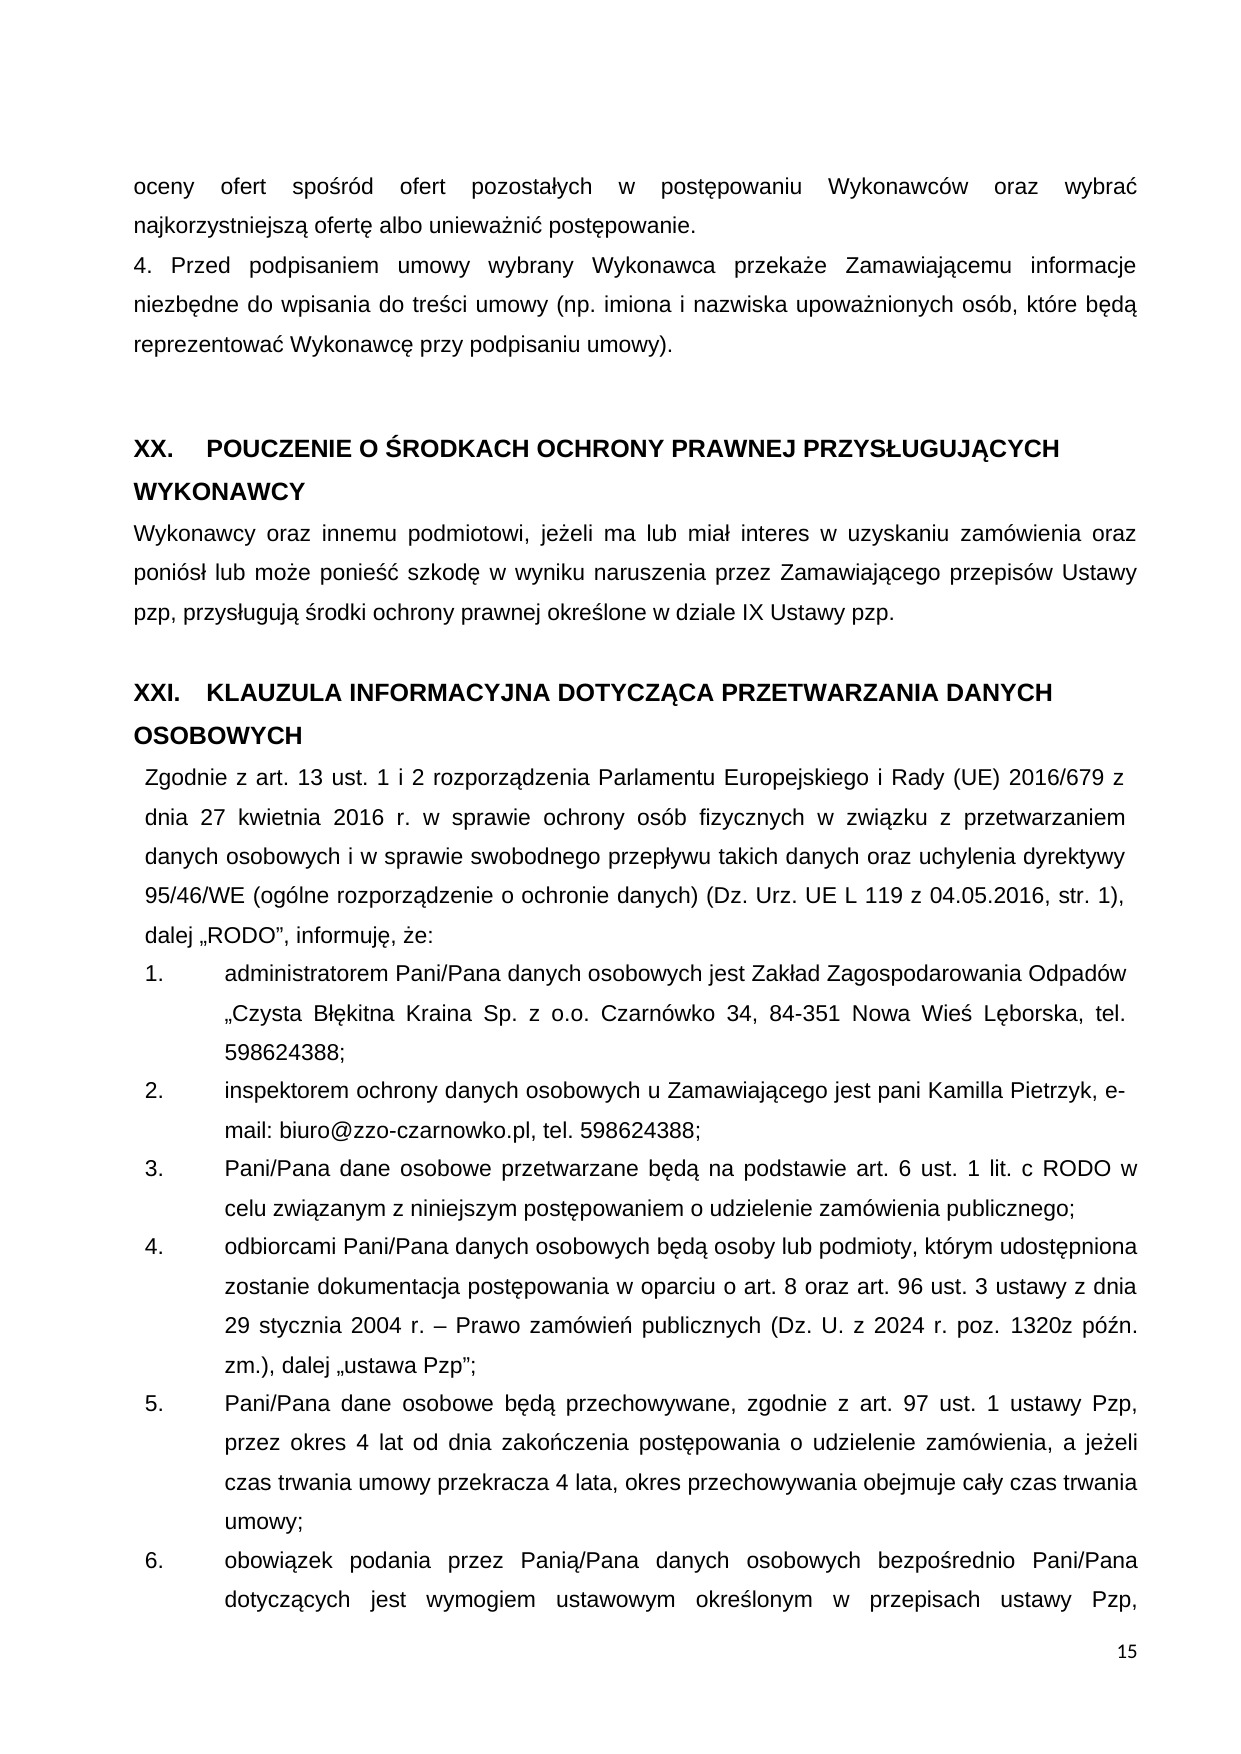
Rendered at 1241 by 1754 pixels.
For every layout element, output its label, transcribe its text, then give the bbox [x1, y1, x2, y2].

text XX. POUCZENIE O ŚRODKACH OCHRONY PRAWNEJ PRZYSŁUGUJĄCYCH WYKONAWCY [133, 433, 1137, 505]
table_cell 4. [133, 1233, 213, 1390]
text XXI. KLAUZULA INFORMACYJNA DOTYCZĄCA PRZETWARZANIA DANYCH OSOBOWYCH [133, 678, 1137, 749]
table_cell Pani/Pana dane osobowe przetwarzane będą na podstawie art. 6 ust. 1 lit. c RODO w celu związanym z niniejszym postępowaniem o udzielenie zamówienia publicznego; [213, 1155, 1137, 1233]
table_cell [213, 1547, 1137, 1612]
table_cell 5. [133, 1390, 213, 1547]
text Wykonawcy oraz innemu podmiotowi, jeżeli ma lub miał interes w uzyskaniu zamówienia oraz poniósł lub może ponieść szkodę w wyniku naruszenia przez Zamawiającego przepisów Ustawy pzp, przysługują środki ochrony prawnej określone w dziale IX Ustawy pzp. [133, 520, 1137, 625]
table_cell 3. [133, 1155, 213, 1233]
table_cell 2. [133, 1078, 213, 1155]
table_cell inspektorem ochrony danych osobowych u Zamawiającego jest pani Kamilla Pietrzyk, e-mail: biuro@zzo-czarnowko.pl, tel. 598624388; [213, 1078, 1137, 1155]
table_cell 1. [133, 960, 213, 1077]
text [133, 173, 1137, 239]
table_cell administratorem Pani/Pana danych osobowych jest Zakład Zagospodarowania Odpadów „Czysta Błękitna Kraina Sp. z o.o. Czarnówko 34, 84-351 Nowa Wieś Lęborska, tel. 598624388; [213, 960, 1137, 1077]
table_cell Pani/Pana dane osobowe będą przechowywane, zgodnie z art. 97 ust. 1 ustawy Pzp, przez okres 4 lat od dnia zakończenia postępowania o udzielenie zamówienia, a jeżeli czas trwania umowy przekracza 4 lata, okres przechowywania obejmuje cały czas trwania umowy; [213, 1390, 1137, 1547]
text 4. Przed podpisaniem umowy wybrany Wykonawca przekaże Zamawiającemu informacje niezbędne do wpisania do treści umowy (np. imiona i nazwiska upoważnionych osób, które będą reprezentować Wykonawcę przy podpisaniu umowy). [133, 252, 1137, 357]
table_header Zgodnie z art. 13 ust. 1 i 2 rozporządzenia Parlamentu Europejskiego i Rady (UE) 2016/679 z dnia 27 kwietnia 2016 r. w sprawie ochrony osób fizycznych w związku z przetwarzaniem danych osobowych i w sprawie swobodnego przepływu takich danych oraz uchylenia dyrektywy 95/46/WE (ogólne rozporządzenie o ochronie danych) (Dz. Urz. UE L 119 z 04.05.2016, str. 1), dalej „RODO”, informuję, że: [133, 764, 1137, 960]
table_cell 6. [133, 1547, 213, 1612]
table_cell odbiorcami Pani/Pana danych osobowych będą osoby lub podmioty, którym udostępniona zostanie dokumentacja postępowania w oparciu o art. 8 oraz art. 96 ust. 3 ustawy z dnia 29 stycznia 2004 r. – Prawo zamówień publicznych (Dz. U. z 2024 r. poz. 1320z późn. zm.), dalej „ustawa Pzp”; [213, 1233, 1137, 1390]
